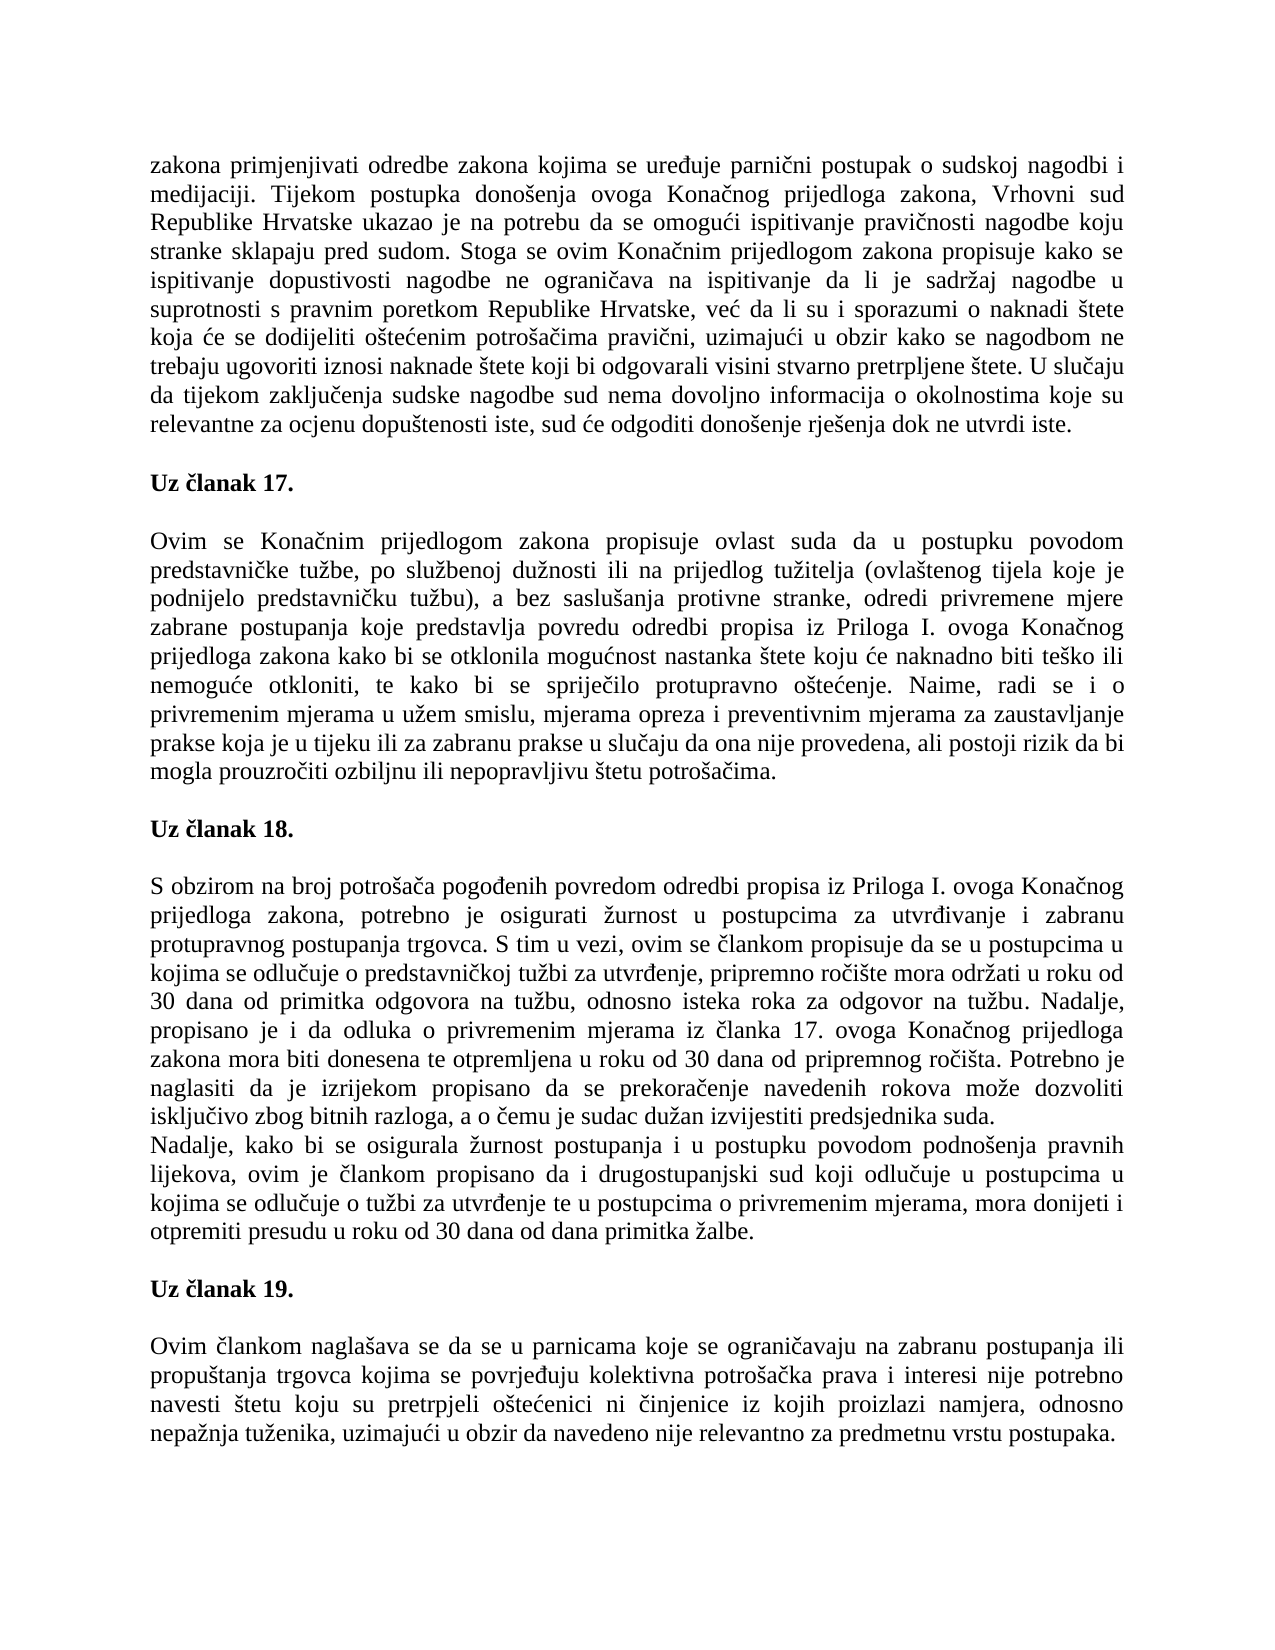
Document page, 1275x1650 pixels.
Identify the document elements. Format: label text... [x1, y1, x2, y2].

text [150, 150, 1125, 437]
text Uz članak 17. [150, 468, 1125, 497]
text Nadalje, kako bi se osigurala žurnost postupanja i u postupku povodom podnošenja pravnih lijekova, ovim je člankom propisano da i drugostupanjski sud koji odlučuje u postupcima u kojima se odlučuje o tužbi za utvrđenje te u postupcima o privremenim mjerama, mora donijeti i otpremiti presudu u roku od 30 dana od dana primitka žalbe. [150, 1130, 1125, 1245]
text Ovim člankom naglašava se da se u parnicama koje se ograničavaju na zabranu postupanja ili propuštanja trgovca kojima se povrjeđuju kolektivna potrošačka prava i interesi nije potrebno navesti štetu koju su pretrpjeli oštećenici ni činjenice iz kojih proizlazi namjera, odnosno nepažnja tuženika, uzimajući u obzir da navedeno nije relevantno za predmetnu vrstu postupaka. [150, 1331, 1125, 1446]
text S obzirom na broj potrošača pogođenih povredom odredbi propisa iz Priloga I. ovoga Konačnog prijedloga zakona, potrebno je osigurati žurnost u postupcima za utvrđivanje i zabranu protupravnog postupanja trgovca. S tim u vezi, ovim se člankom propisuje da se u postupcima u kojima se odlučuje o predstavničkoj tužbi za utvrđenje, pripremno ročište mora održati u roku od 30 dana od primitka odgovora na tužbu, odnosno isteka roka za odgovor na tužbu. Nadalje, propisano je i da odluka o privremenim mjerama iz članka 17. ovoga Konačnog prijedloga zakona mora biti donesena te otpremljena u roku od 30 dana od pripremnog ročišta. Potrebno je naglasiti da je izrijekom propisano da se prekoračenje navedenih rokova može dozvoliti isključivo zbog bitnih razloga, a o čemu je sudac dužan izvijestiti predsjednika suda. [150, 871, 1125, 1130]
text Uz članak 19. [150, 1274, 1125, 1303]
text Uz članak 18. [150, 814, 1125, 843]
text Ovim se Konačnim prijedlogom zakona propisuje ovlast suda da u postupku povodom predstavničke tužbe, po službenoj dužnosti ili na prijedlog tužitelja (ovlaštenog tijela koje je podnijelo predstavničku tužbu), a bez saslušanja protivne stranke, odredi privremene mjere zabrane postupanja koje predstavlja povredu odredbi propisa iz Priloga I. ovoga Konačnog prijedloga zakona kako bi se otklonila mogućnost nastanka štete koju će naknadno biti teško ili nemoguće otkloniti, te kako bi se spriječilo protupravno oštećenje. Naime, radi se i o privremenim mjerama u užem smislu, mjerama opreza i preventivnim mjerama za zaustavljanje prakse koja je u tijeku ili za zabranu prakse u slučaju da ona nije provedena, ali postoji rizik da bi mogla prouzročiti ozbiljnu ili nepopravljivu štetu potrošačima. [150, 526, 1125, 785]
